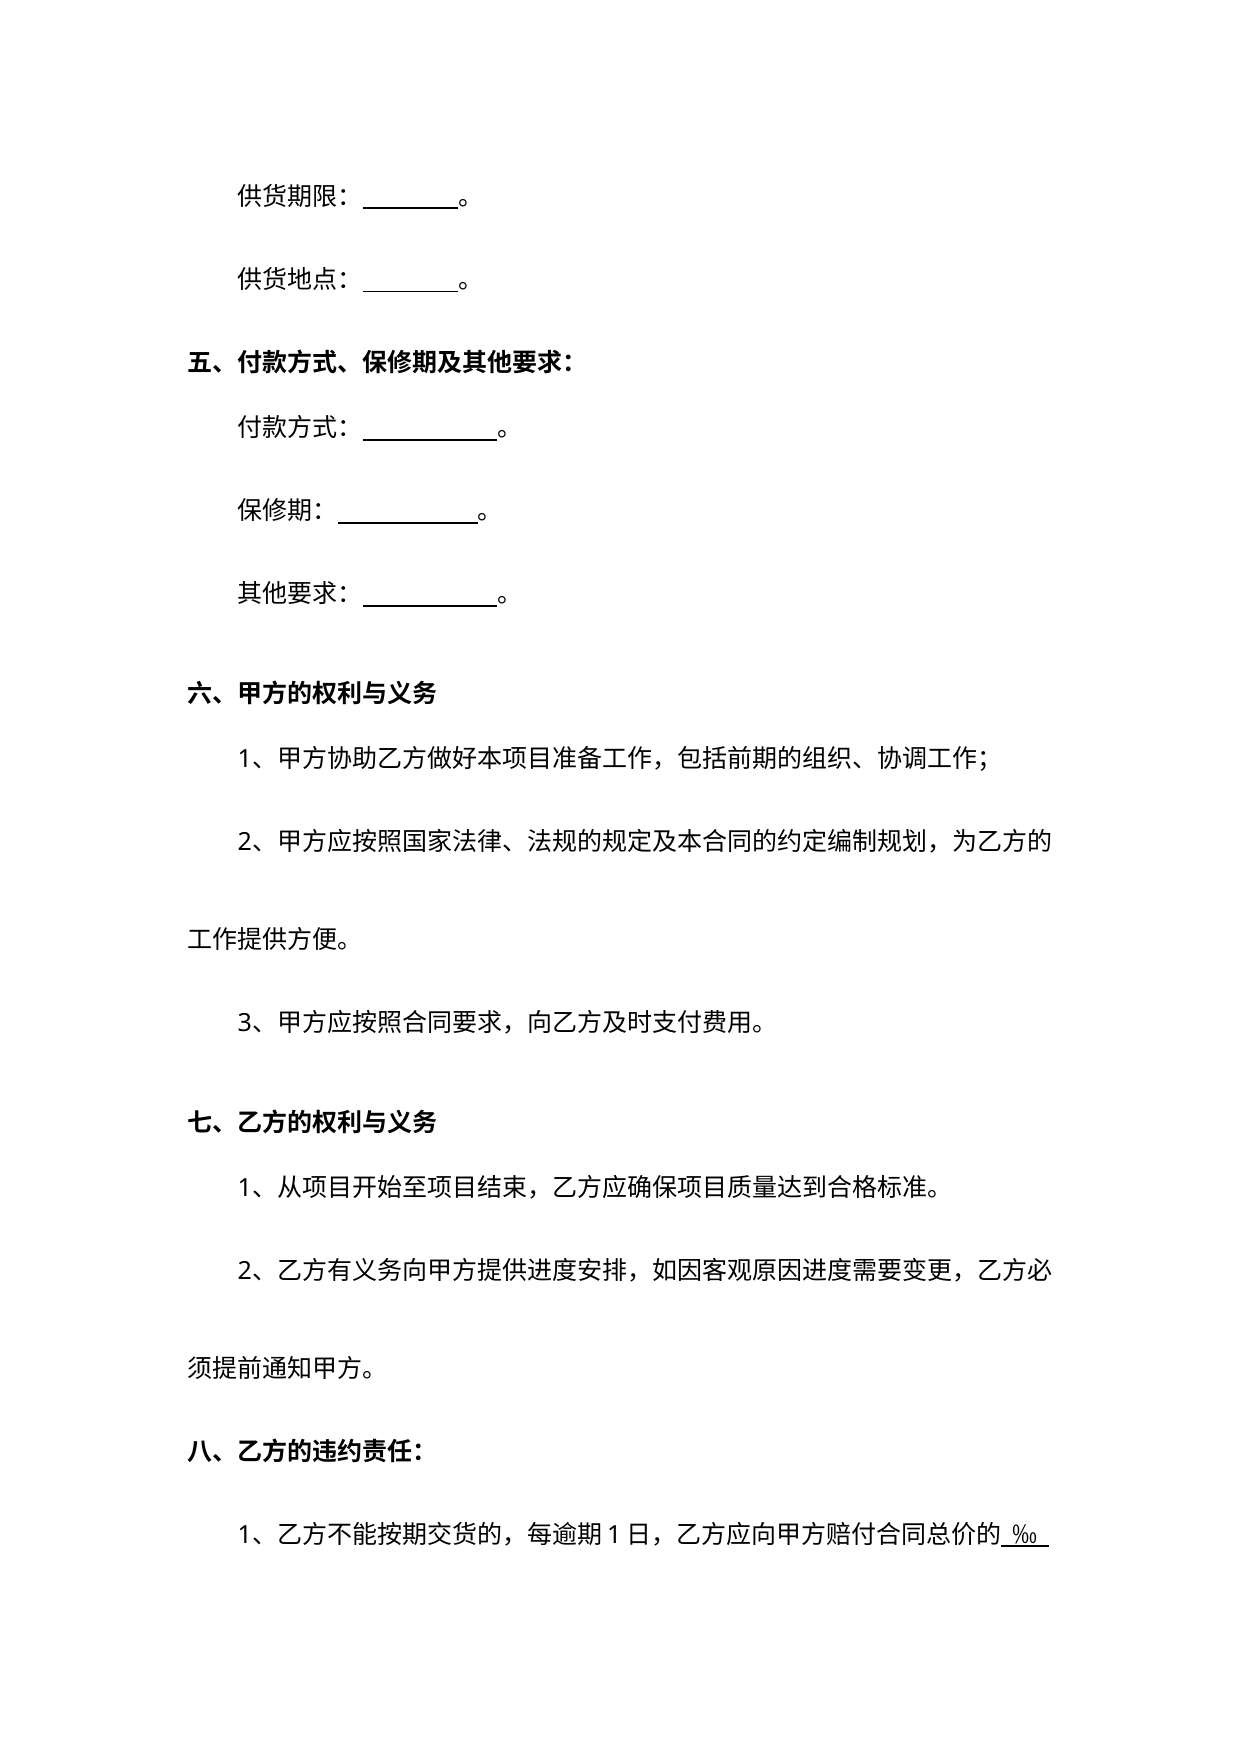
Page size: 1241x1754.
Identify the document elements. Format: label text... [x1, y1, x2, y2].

list 八、乙方的违约责任： [187, 1417, 1053, 1482]
list 2、乙方有义务向甲方提供进度安排，如因客观原因进度需要变更，乙方必须提前通知甲方。 [187, 1236, 1053, 1399]
text 2、甲方应按照国家法律、法规的规定及本合同的约定编制规划，为乙方的工作提供方便。 [187, 807, 1053, 970]
text 3、甲方应按照合同要求，向乙方及时支付费用。 [187, 988, 1053, 1053]
subtitle 六、甲方的权利与义务 [187, 659, 1053, 724]
text 其他要求： 。 [187, 559, 1053, 624]
text 供货期限： 。 [187, 162, 1053, 227]
text 保修期： 。 [187, 476, 1053, 541]
list 付款方式、保修期及其他要求： [187, 328, 1053, 393]
text 供货地点： 。 [187, 245, 1053, 310]
subtitle 七、乙方的权利与义务 [187, 1088, 1053, 1153]
text 1、从项目开始至项目结束，乙方应确保项目质量达到合格标准。 [187, 1153, 1053, 1218]
text 1、甲方协助乙方做好本项目准备工作，包括前期的组织、协调工作； [187, 724, 1053, 789]
text 付款方式： 。 [187, 393, 1053, 458]
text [187, 1500, 1053, 1565]
